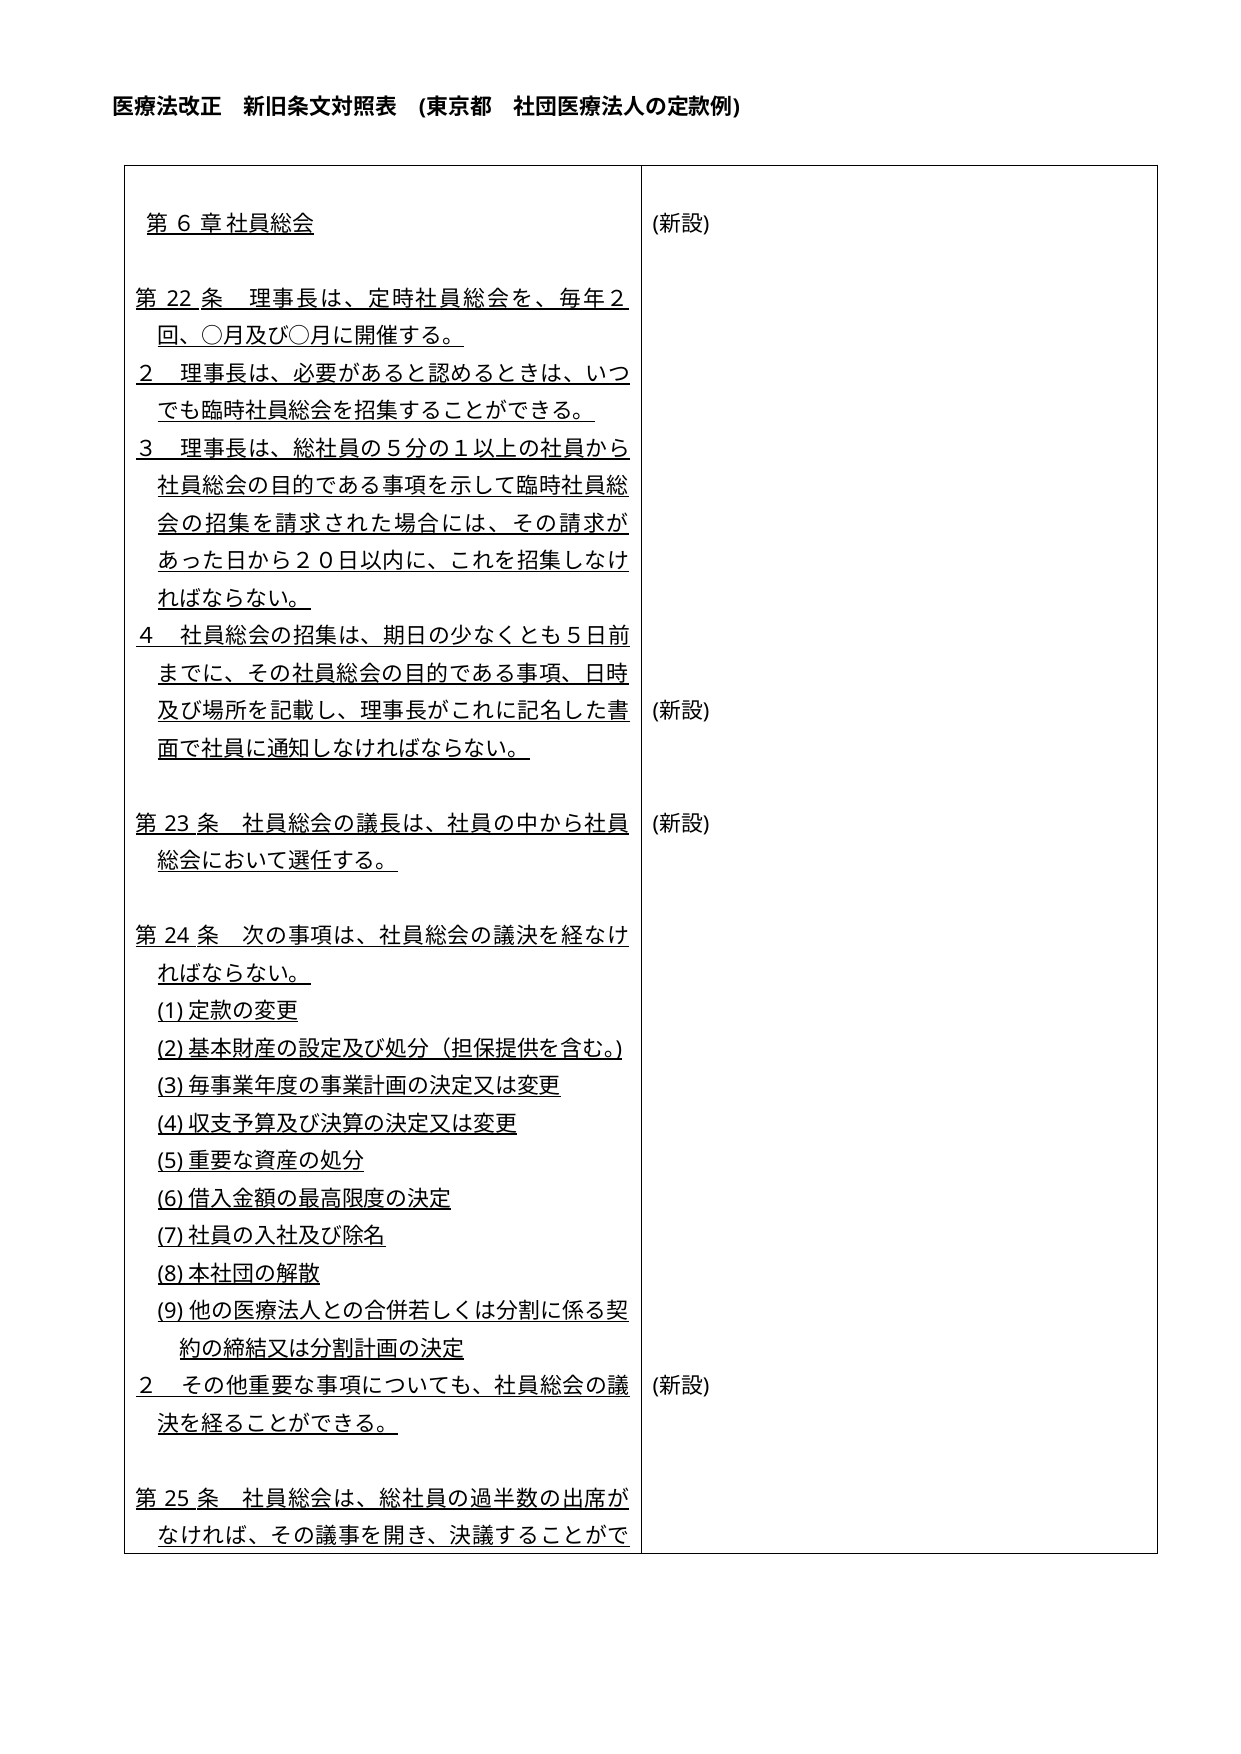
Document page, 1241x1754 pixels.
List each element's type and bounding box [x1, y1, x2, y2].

table_cell [125, 166, 641, 1553]
table_cell [642, 166, 1157, 1553]
